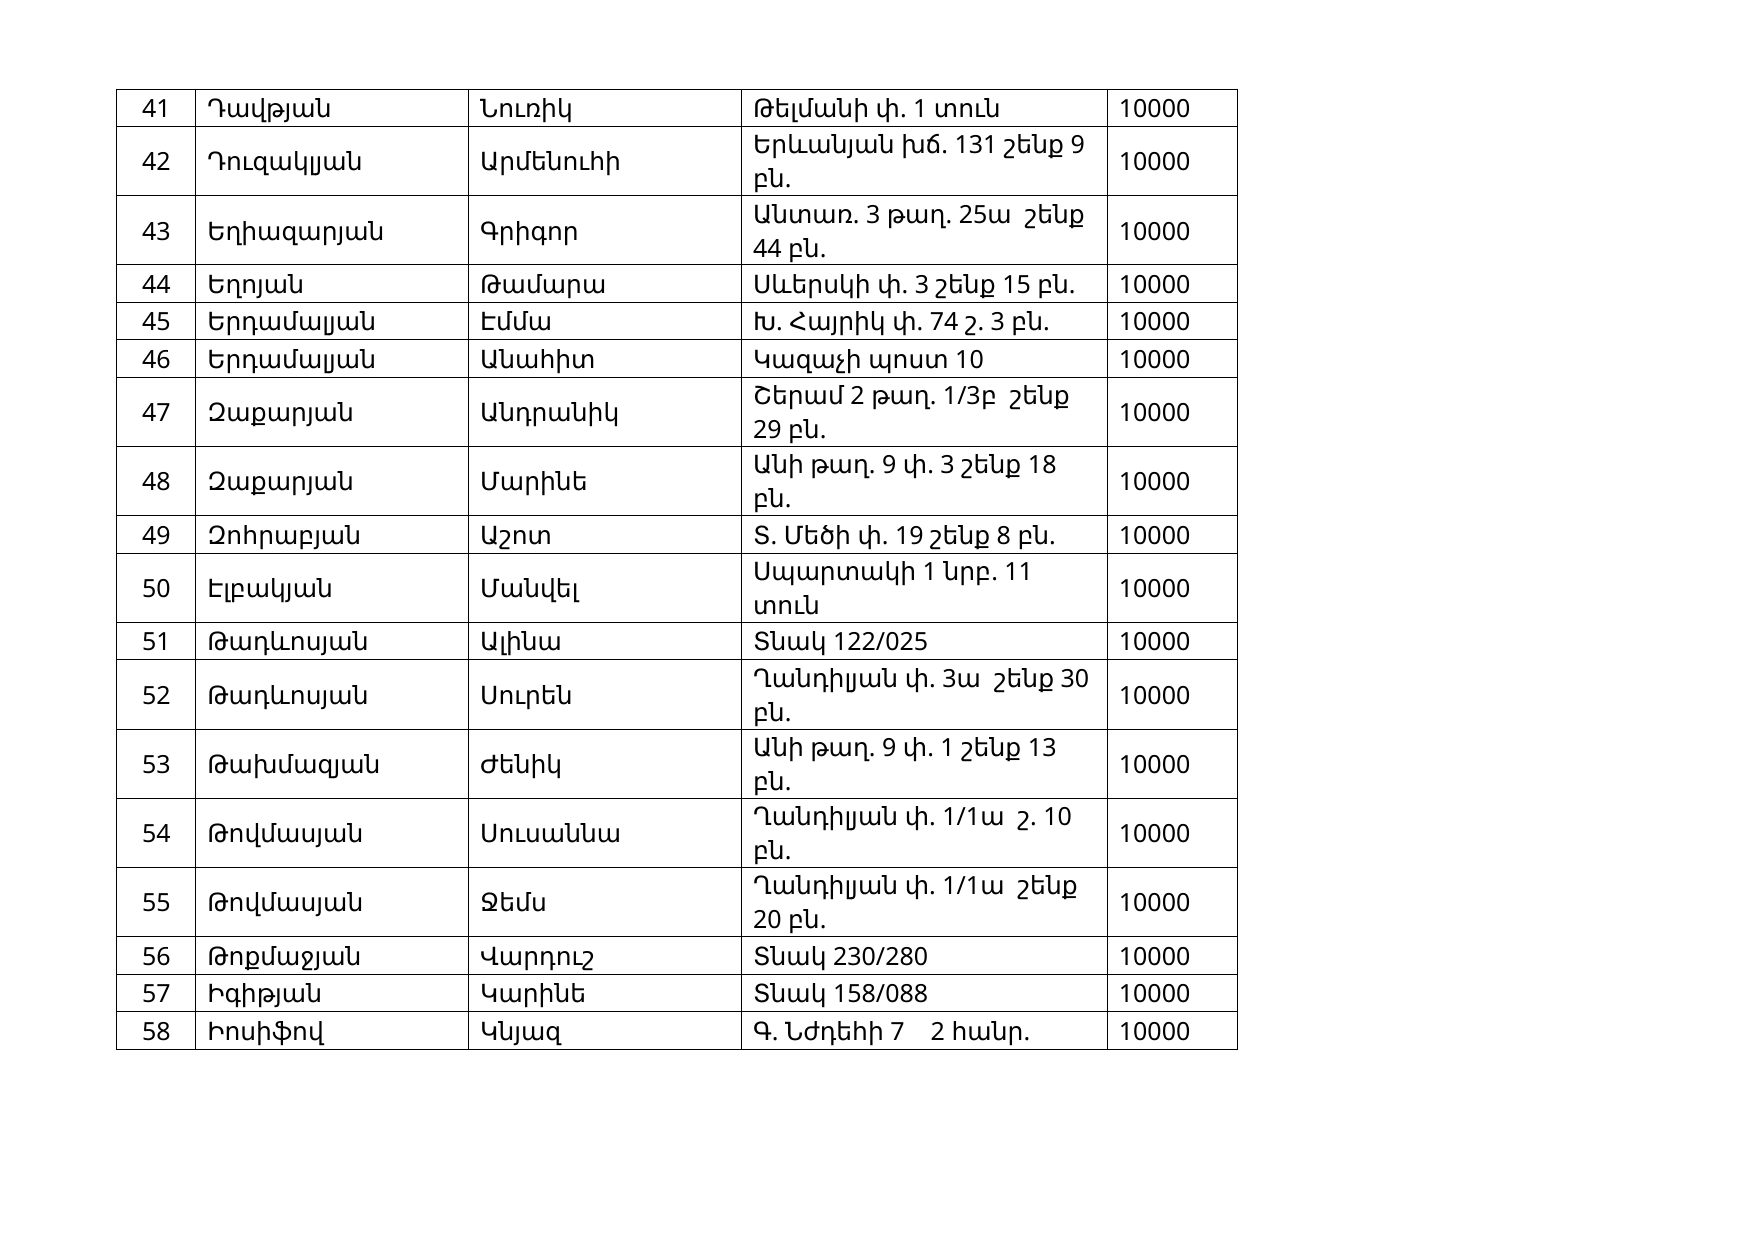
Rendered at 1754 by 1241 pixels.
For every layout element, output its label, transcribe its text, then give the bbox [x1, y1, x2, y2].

table_cell Զաքարյան [196, 378, 468, 446]
table_cell Երևանյան խճ. 131 շենք 9 բն. [742, 127, 1107, 195]
table_cell 10000 [1108, 340, 1237, 377]
table_cell Ալինա [469, 623, 741, 659]
table_cell 10000 [1108, 730, 1237, 798]
table_cell Շերամ 2 թաղ. 1/3բ շենք 29 բն. [742, 378, 1107, 446]
table_cell Գ. Նժդեհի 7 2 հանր. [742, 1012, 1107, 1048]
table_cell Արմենուհի [469, 127, 741, 195]
table_cell Կարինե [469, 975, 741, 1011]
table_cell 10000 [1108, 1012, 1237, 1048]
table_cell 50 [117, 554, 195, 622]
table_cell 10000 [1108, 196, 1237, 264]
table_cell 52 [117, 660, 195, 728]
table_cell 10000 [1108, 378, 1237, 446]
table_cell Թախմազյան [196, 730, 468, 798]
table_cell 10000 [1108, 937, 1237, 973]
table_cell Անտառ. 3 թաղ. 25ա շենք 44 բն. [742, 196, 1107, 264]
table_cell Երդամալյան [196, 340, 468, 377]
table_cell Ջեմս [469, 868, 741, 936]
table_cell Եղիազարյան [196, 196, 468, 264]
table_cell 42 [117, 127, 195, 195]
table_cell Տ. Մեծի փ. 19 շենք 8 բն. [742, 516, 1107, 553]
table_cell 43 [117, 196, 195, 264]
table_cell Անի թաղ. 9 փ. 1 շենք 13 բն. [742, 730, 1107, 798]
table_cell Վարդուշ [469, 937, 741, 973]
table_cell 10000 [1108, 516, 1237, 553]
table_cell Ղանդիլյան փ. 3ա շենք 30 բն. [742, 660, 1107, 728]
table_cell Նուռիկ [469, 90, 741, 126]
table_cell 41 [117, 90, 195, 126]
table_cell 10000 [1108, 554, 1237, 622]
table_cell Դուզակլյան [196, 127, 468, 195]
table_cell 10000 [1108, 127, 1237, 195]
table_cell Կնյազ [469, 1012, 741, 1048]
table_cell Իոսիֆով [196, 1012, 468, 1048]
table_cell Էմմա [469, 303, 741, 339]
table_cell Խ. Հայրիկ փ. 74 շ. 3 բն. [742, 303, 1107, 339]
table_cell 56 [117, 937, 195, 973]
table_cell Թադևոսյան [196, 660, 468, 728]
table_cell Սուսաննա [469, 799, 741, 867]
table_cell Թոքմաջյան [196, 937, 468, 973]
table_cell Զոհրաբյան [196, 516, 468, 553]
table_cell Թովմասյան [196, 868, 468, 936]
table_cell Տնակ 122/025 [742, 623, 1107, 659]
table_cell Դավթյան [196, 90, 468, 126]
table_cell Ղանդիլյան փ. 1/1ա շ. 10 բն. [742, 799, 1107, 867]
table_cell Երդամալյան [196, 303, 468, 339]
table_cell 46 [117, 340, 195, 377]
table_cell 49 [117, 516, 195, 553]
table_cell 10000 [1108, 868, 1237, 936]
table_cell Եղոյան [196, 265, 468, 302]
table_cell Կազաչի պոստ 10 [742, 340, 1107, 377]
table_cell 10000 [1108, 303, 1237, 339]
table_cell Սևերսկի փ. 3 շենք 15 բն. [742, 265, 1107, 302]
table_cell Սպարտակի 1 նրբ. 11 տուն [742, 554, 1107, 622]
table_cell Մարինե [469, 447, 741, 515]
table_cell 54 [117, 799, 195, 867]
table_cell 10000 [1108, 623, 1237, 659]
table_cell Էլբակյան [196, 554, 468, 622]
table_cell 48 [117, 447, 195, 515]
table_cell 10000 [1108, 799, 1237, 867]
table_cell Զաքարյան [196, 447, 468, 515]
table_cell Տնակ 230/280 [742, 937, 1107, 973]
table_cell Տնակ 158/088 [742, 975, 1107, 1011]
table_cell Ժենիկ [469, 730, 741, 798]
table_cell Մանվել [469, 554, 741, 622]
table_cell 58 [117, 1012, 195, 1048]
table_cell 47 [117, 378, 195, 446]
table_cell Թովմասյան [196, 799, 468, 867]
table_cell Անահիտ [469, 340, 741, 377]
table_cell Ղանդիլյան փ. 1/1ա շենք 20 բն. [742, 868, 1107, 936]
table_cell Թադևոսյան [196, 623, 468, 659]
table_cell Անդրանիկ [469, 378, 741, 446]
table_cell Սուրեն [469, 660, 741, 728]
table_cell Թելմանի փ. 1 տուն [742, 90, 1107, 126]
table_cell Աշոտ [469, 516, 741, 553]
table_cell 51 [117, 623, 195, 659]
table_cell Գրիգոր [469, 196, 741, 264]
table_cell 10000 [1108, 90, 1237, 126]
table_cell 57 [117, 975, 195, 1011]
table_cell 55 [117, 868, 195, 936]
table_cell Թամարա [469, 265, 741, 302]
table_cell 45 [117, 303, 195, 339]
table_cell Իգիթյան [196, 975, 468, 1011]
table_cell 10000 [1108, 447, 1237, 515]
table_cell 53 [117, 730, 195, 798]
table_cell Անի թաղ. 9 փ. 3 շենք 18 բն. [742, 447, 1107, 515]
table_cell 10000 [1108, 265, 1237, 302]
table_cell 10000 [1108, 660, 1237, 728]
table_cell 10000 [1108, 975, 1237, 1011]
table_cell 44 [117, 265, 195, 302]
